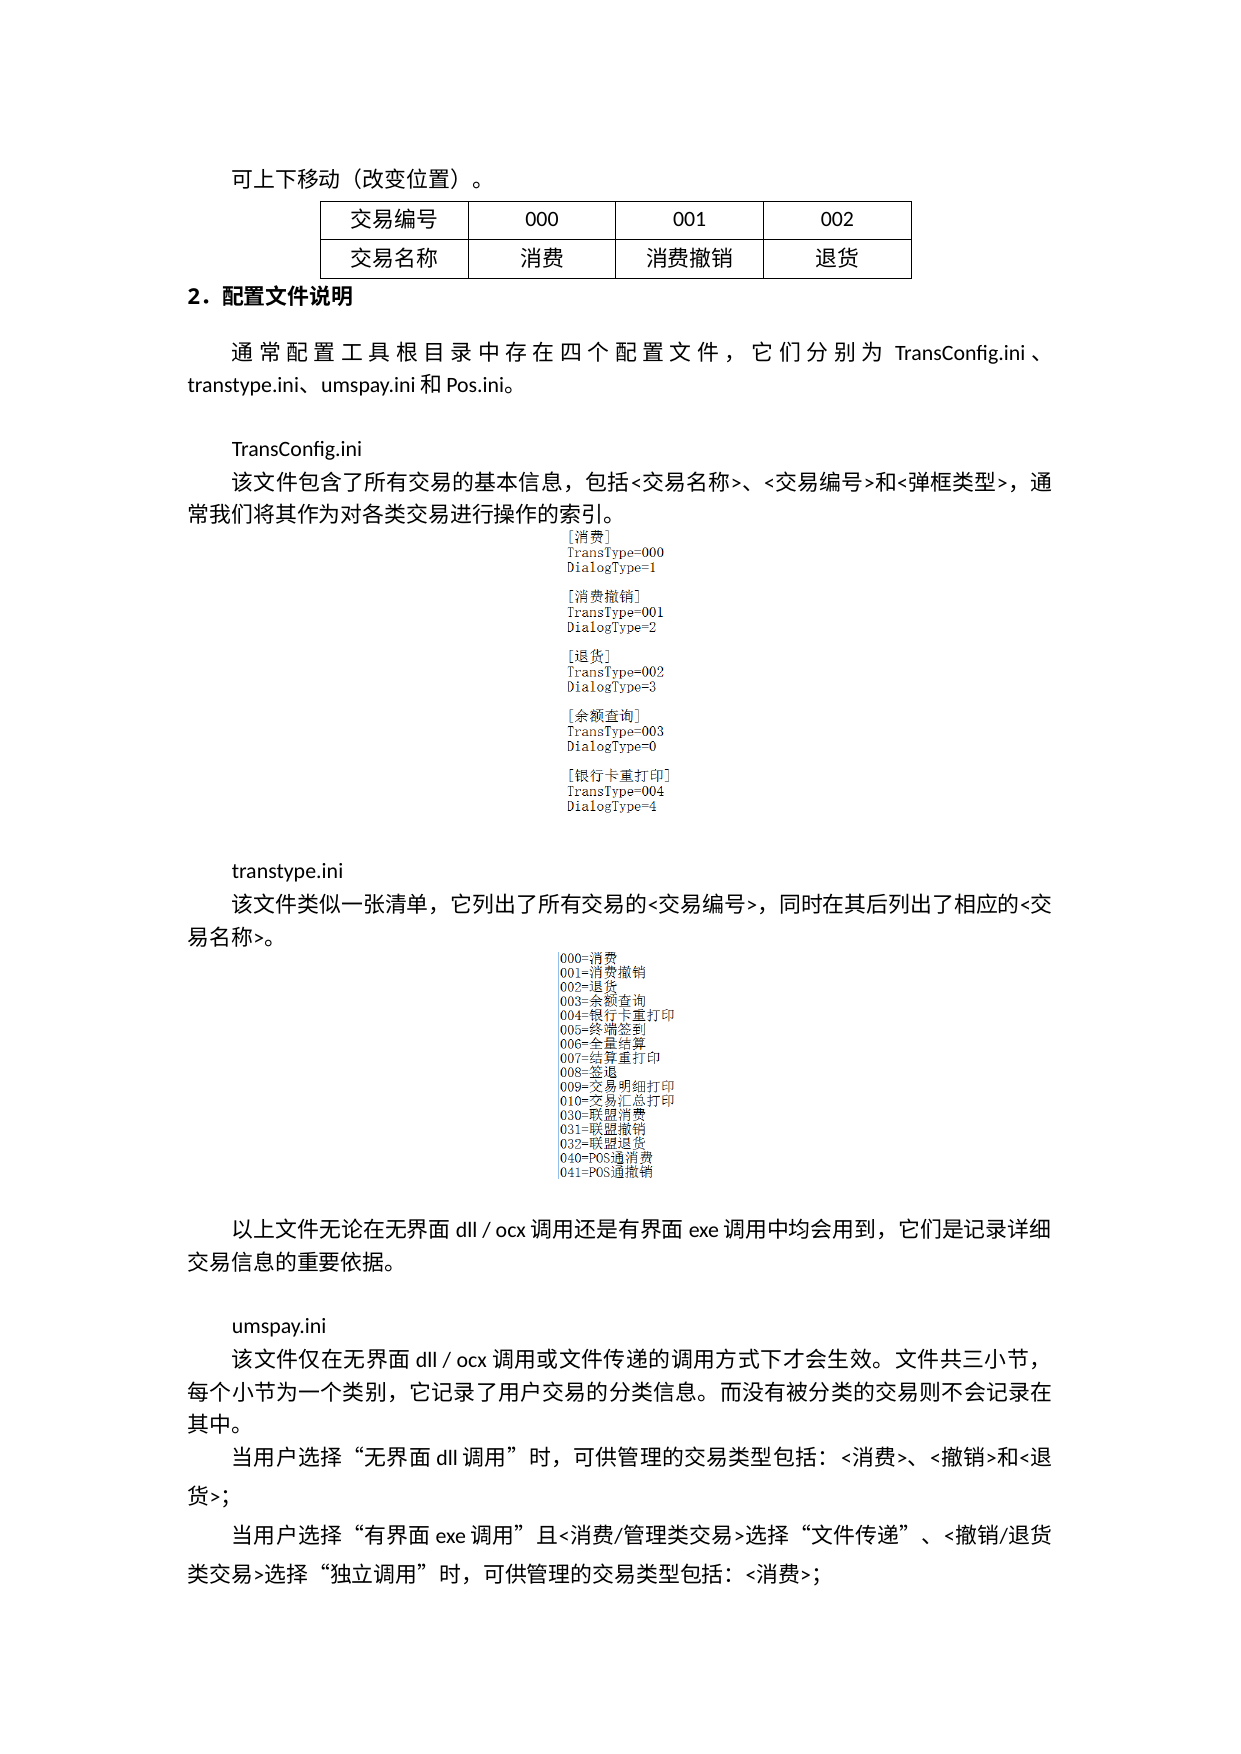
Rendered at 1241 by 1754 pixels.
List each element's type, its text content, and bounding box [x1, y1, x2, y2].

table_cell 退货 [764, 240, 911, 278]
text 该文件类似一张清单，它列出了所有交易的<交易编号>，同时在其后列出了相应的<交易名称>。 [187, 887, 1053, 952]
subtitle 2．配置文件说明 [187, 279, 1053, 311]
picture [558, 952, 683, 1179]
text 该文件仅在无界面dll / ocx调用或文件传递的调用方式下才会生效。文件共三小节，每个小节为一个类别，它记录了用户交易的分类信息。而没有被分类的交易则不会记录在其中。 [187, 1342, 1053, 1439]
text umspay.ini [187, 1309, 1053, 1342]
table_cell 消费 [469, 240, 615, 278]
text TransConfig.ini [187, 432, 1053, 464]
text 当用户选择“有界面exe调用”且<消费/管理类交易>选择“文件传递”、<撤销/退货类交易>选择“独立调用”时，可供管理的交易类型包括：<消费>； [187, 1517, 1053, 1589]
text 以上文件无论在无界面dll / ocx调用还是有界面exe调用中均会用到，它们是记录详细交易信息的重要依据。 [187, 1212, 1053, 1277]
table_cell 消费撤销 [616, 240, 763, 278]
table_header 000 [469, 202, 615, 239]
picture [567, 529, 673, 816]
table_cell 交易名称 [321, 240, 468, 278]
text 该文件包含了所有交易的基本信息，包括<交易名称>、<交易编号>和<弹框类型>，通常我们将其作为对各类交易进行操作的索引。 [187, 464, 1053, 529]
text 当用户选择“无界面dll调用”时，可供管理的交易类型包括：<消费>、<撤销>和<退货>； [187, 1439, 1053, 1511]
table_header 交易编号 [321, 202, 468, 239]
text 通常配置工具根目录中存在四个配置文件，它们分别为TransConfig.ini、 transtype.ini、umspay.ini和Pos.ini。 [187, 334, 1053, 399]
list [187, 162, 1053, 194]
table_header 002 [764, 202, 911, 239]
text transtype.ini [187, 854, 1053, 887]
table_header 001 [616, 202, 763, 239]
